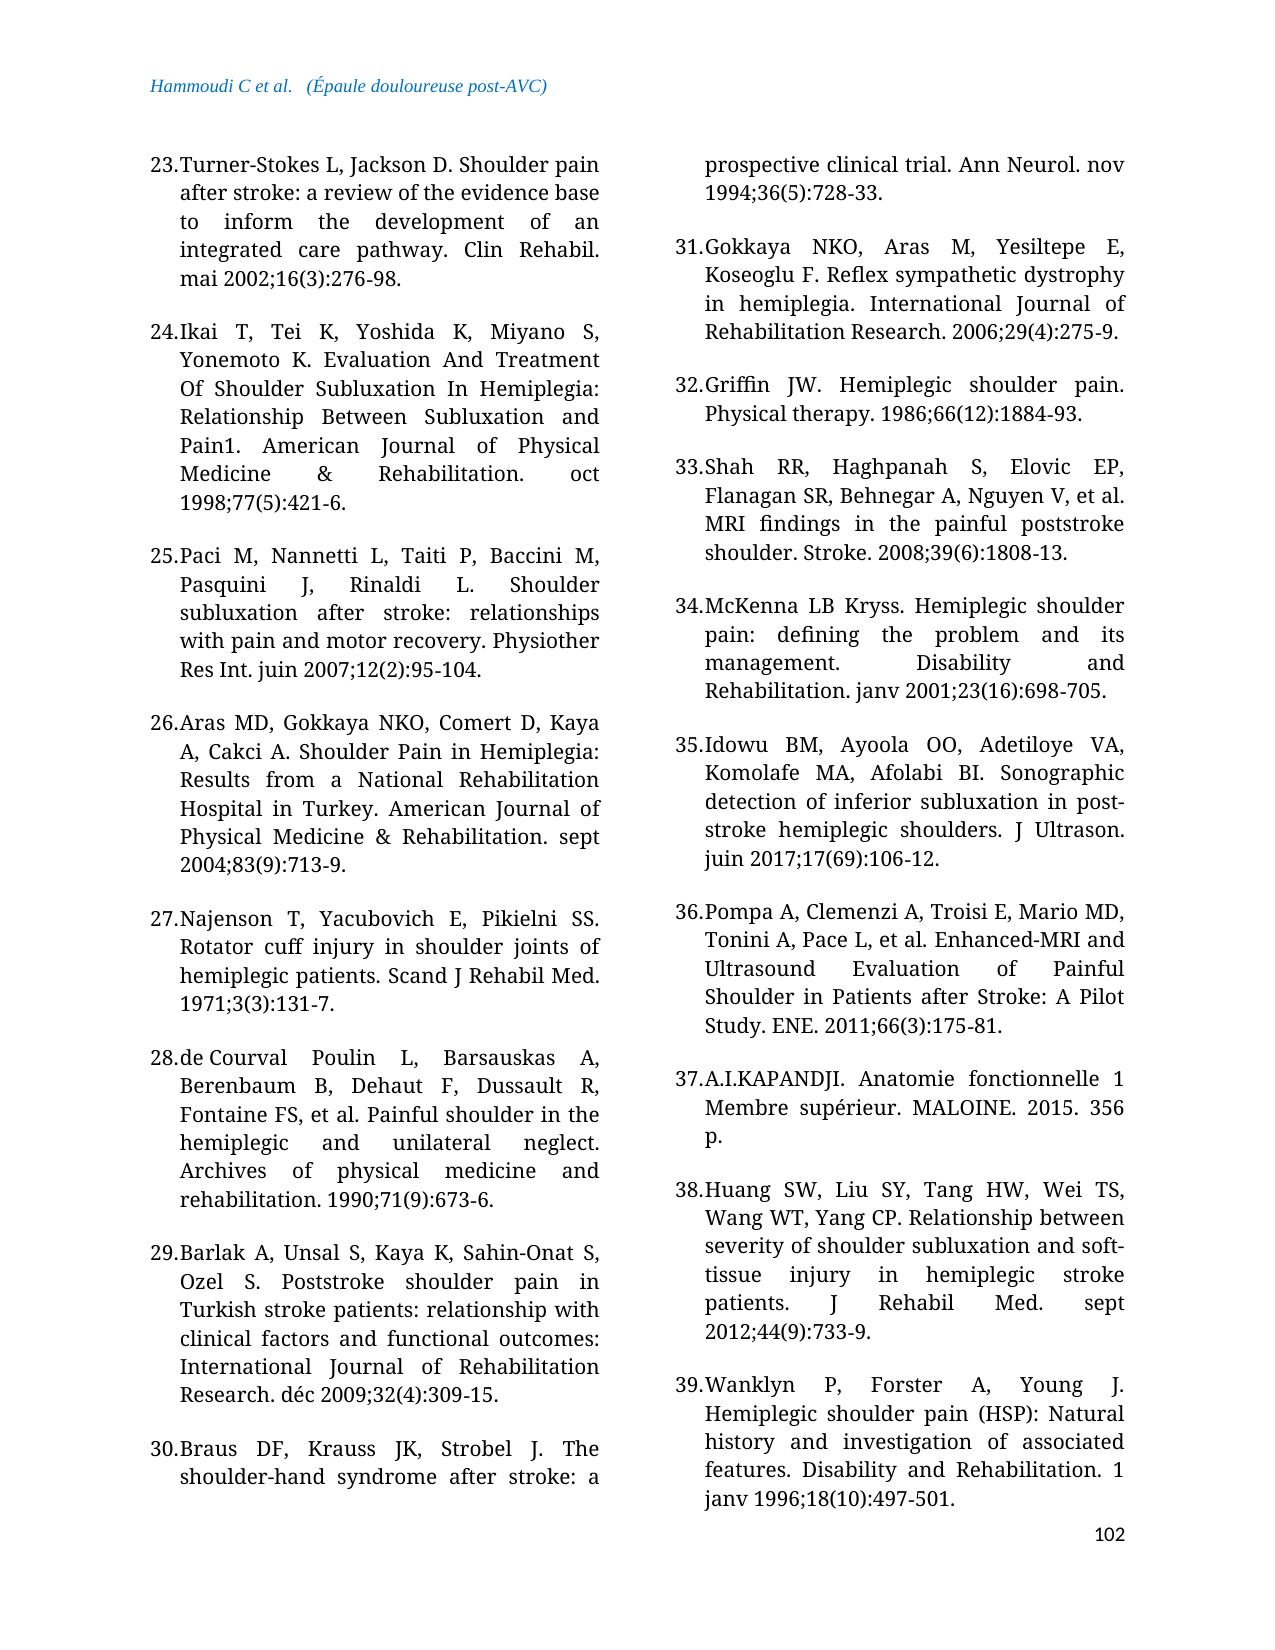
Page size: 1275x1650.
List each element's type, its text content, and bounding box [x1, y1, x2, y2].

text 26. Aras MD, Gokkaya NKO, Comert D, Kaya A, Cakci A. Shoulder Pain in Hemiplegia: Results from a National Rehabilitation Hospital in Turkey. American Journal of Physical Medicine & Rehabilitation. sept 2004;83(9):713‑9. [150, 708, 600, 879]
text 32. Griffin JW. Hemiplegic shoulder pain. Physical therapy. 1986;66(12):1884‑93. [675, 371, 1125, 427]
text 34. McKenna LB Kryss. Hemiplegic shoulder pain: defining the problem and its management. Disability and Rehabilitation. janv 2001;23(16):698‑705. [675, 591, 1125, 705]
text 36. Pompa A, Clemenzi A, Troisi E, Mario MD, Tonini A, Pace L, et al. Enhanced-MRI and Ultrasound Evaluation of Painful Shoulder in Patients after Stroke: A Pilot Study. ENE. 2011;66(3):175‑81. [675, 897, 1125, 1039]
text 33. Shah RR, Haghpanah S, Elovic EP, Flanagan SR, Behnegar A, Nguyen V, et al. MRI findings in the painful poststroke shoulder. Stroke. 2008;39(6):1808‑13. [675, 452, 1125, 566]
text 30. Braus DF, Krauss JK, Strobel J. The shoulder-hand syndrome after stroke: a prospective clinical trial. Ann Neurol. nov 1994;36(5):728‑33. [675, 150, 1125, 207]
text 30. Braus DF, Krauss JK, Strobel J. The shoulder-hand syndrome after stroke: a prospective clinical trial. Ann Neurol. nov 1994;36(5):728‑33. [150, 1434, 600, 1491]
text 39. Wanklyn P, Forster A, Young J. Hemiplegic shoulder pain (HSP): Natural history and investigation of associated features. Disability and Rehabilitation. 1 janv 1996;18(10):497‑501. [675, 1370, 1125, 1512]
text 27. Najenson T, Yacubovich E, Pikielni SS. Rotator cuff injury in shoulder joints of hemiplegic patients. Scand J Rehabil Med. 1971;3(3):131‑7. [150, 904, 600, 1018]
text 38. Huang SW, Liu SY, Tang HW, Wei TS, Wang WT, Yang CP. Relationship between severity of shoulder subluxation and soft-tissue injury in hemiplegic stroke patients. J Rehabil Med. sept 2012;44(9):733‑9. [675, 1175, 1125, 1345]
text 35. Idowu BM, Ayoola OO, Adetiloye VA, Komolafe MA, Afolabi BI. Sonographic detection of inferior subluxation in post-stroke hemiplegic shoulders. J Ultrason. juin 2017;17(69):106‑12. [675, 730, 1125, 872]
text 25. Paci M, Nannetti L, Taiti P, Baccini M, Pasquini J, Rinaldi L. Shoulder subluxation after stroke: relationships with pain and motor recovery. Physiother Res Int. juin 2007;12(2):95‑104. [150, 541, 600, 683]
text 29. Barlak A, Unsal S, Kaya K, Sahin-Onat S, Ozel S. Poststroke shoulder pain in Turkish stroke patients: relationship with clinical factors and functional outcomes: International Journal of Rehabilitation Research. déc 2009;32(4):309‑15. [150, 1238, 600, 1409]
text 23. Turner-Stokes L, Jackson D. Shoulder pain after stroke: a review of the evidence base to inform the development of an integrated care pathway. Clin Rehabil. mai 2002;16(3):276‑98. [150, 150, 600, 292]
text 24. Ikai T, Tei K, Yoshida K, Miyano S, Yonemoto K. Evaluation And Treatment Of Shoulder Subluxation In Hemiplegia: Relationship Between Subluxation and Pain1. American Journal of Physical Medicine & Rehabilitation. oct 1998;77(5):421‑6. [150, 317, 600, 516]
text 37. A.I.KAPANDJI. Anatomie fonctionnelle 1 Membre supérieur. MALOINE. 2015. 356 p. [675, 1064, 1125, 1150]
text 31. Gokkaya NKO, Aras M, Yesiltepe E, Koseoglu F. Reflex sympathetic dystrophy in hemiplegia. International Journal of Rehabilitation Research. 2006;29(4):275‑9. [675, 232, 1125, 346]
text 28. de Courval Poulin L, Barsauskas A, Berenbaum B, Dehaut F, Dussault R, Fontaine FS, et al. Painful shoulder in the hemiplegic and unilateral neglect. Archives of physical medicine and rehabilitation. 1990;71(9):673‑6. [150, 1043, 600, 1213]
